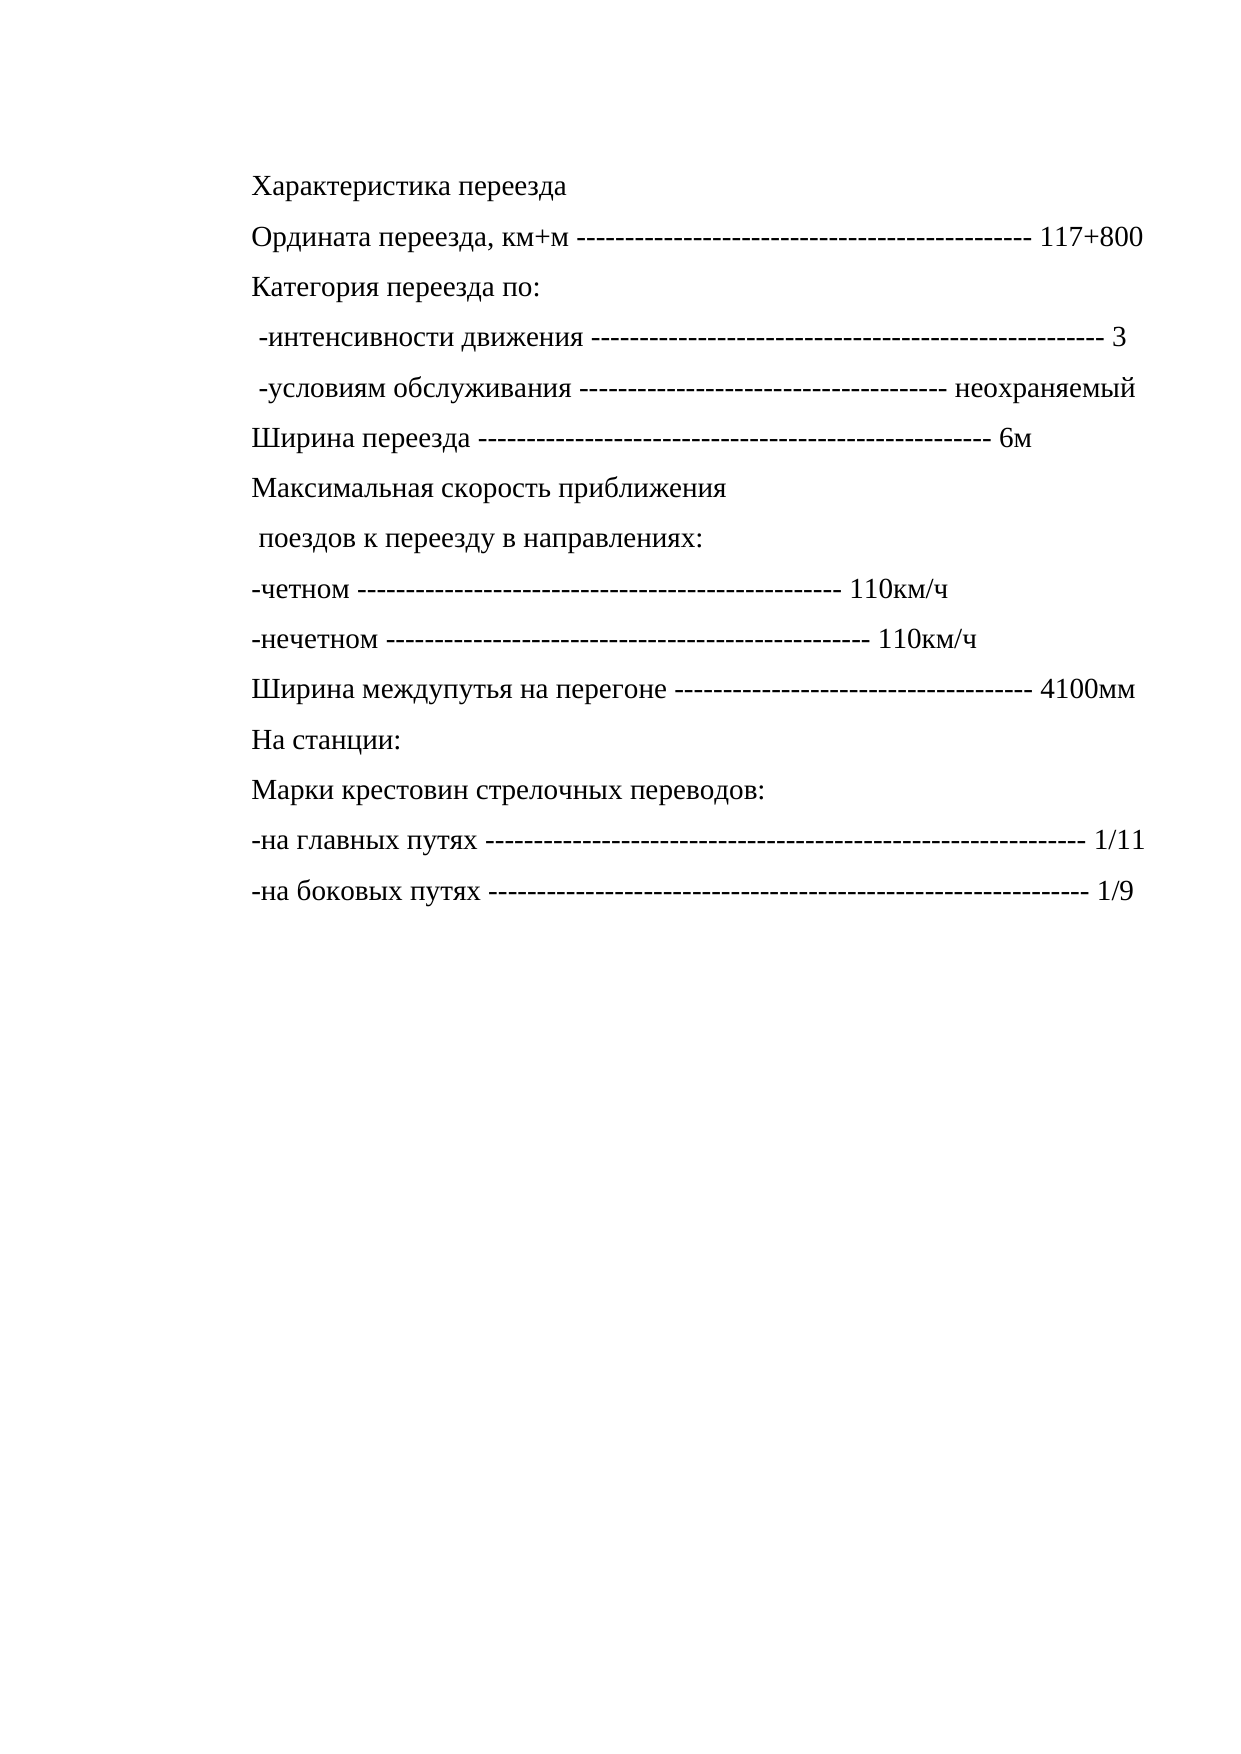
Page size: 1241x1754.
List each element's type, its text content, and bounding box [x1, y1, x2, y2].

subtitle Ордината переезда, км+м ----------------------------------------------- 117+800 [177, 219, 1152, 252]
text -на главных путях -------------------------------------------------------------- 1/11 [177, 822, 1152, 856]
subtitle Характеристика переезда [177, 168, 1152, 202]
text На станции: [177, 722, 1152, 755]
text -нечетном -------------------------------------------------- 110км/ч [177, 621, 1152, 655]
text Максимальная скорость приближения [177, 470, 1152, 504]
text -интенсивности движения ----------------------------------------------------- 3 [177, 319, 1152, 353]
text Ширина переезда ----------------------------------------------------- 6м [177, 420, 1152, 453]
text поездов к переезду в направлениях: [177, 521, 1152, 554]
text -на боковых путях -------------------------------------------------------------- 1/9 [177, 873, 1152, 906]
text -четном -------------------------------------------------- 110км/ч [177, 571, 1152, 604]
text -условиям обслуживания -------------------------------------- неохраняемый [177, 370, 1152, 403]
text Ширина междупутья на перегоне ------------------------------------- 4100мм [177, 672, 1152, 705]
text Марки крестовин стрелочных переводов: [177, 772, 1152, 806]
text Категория переезда по: [177, 269, 1152, 303]
